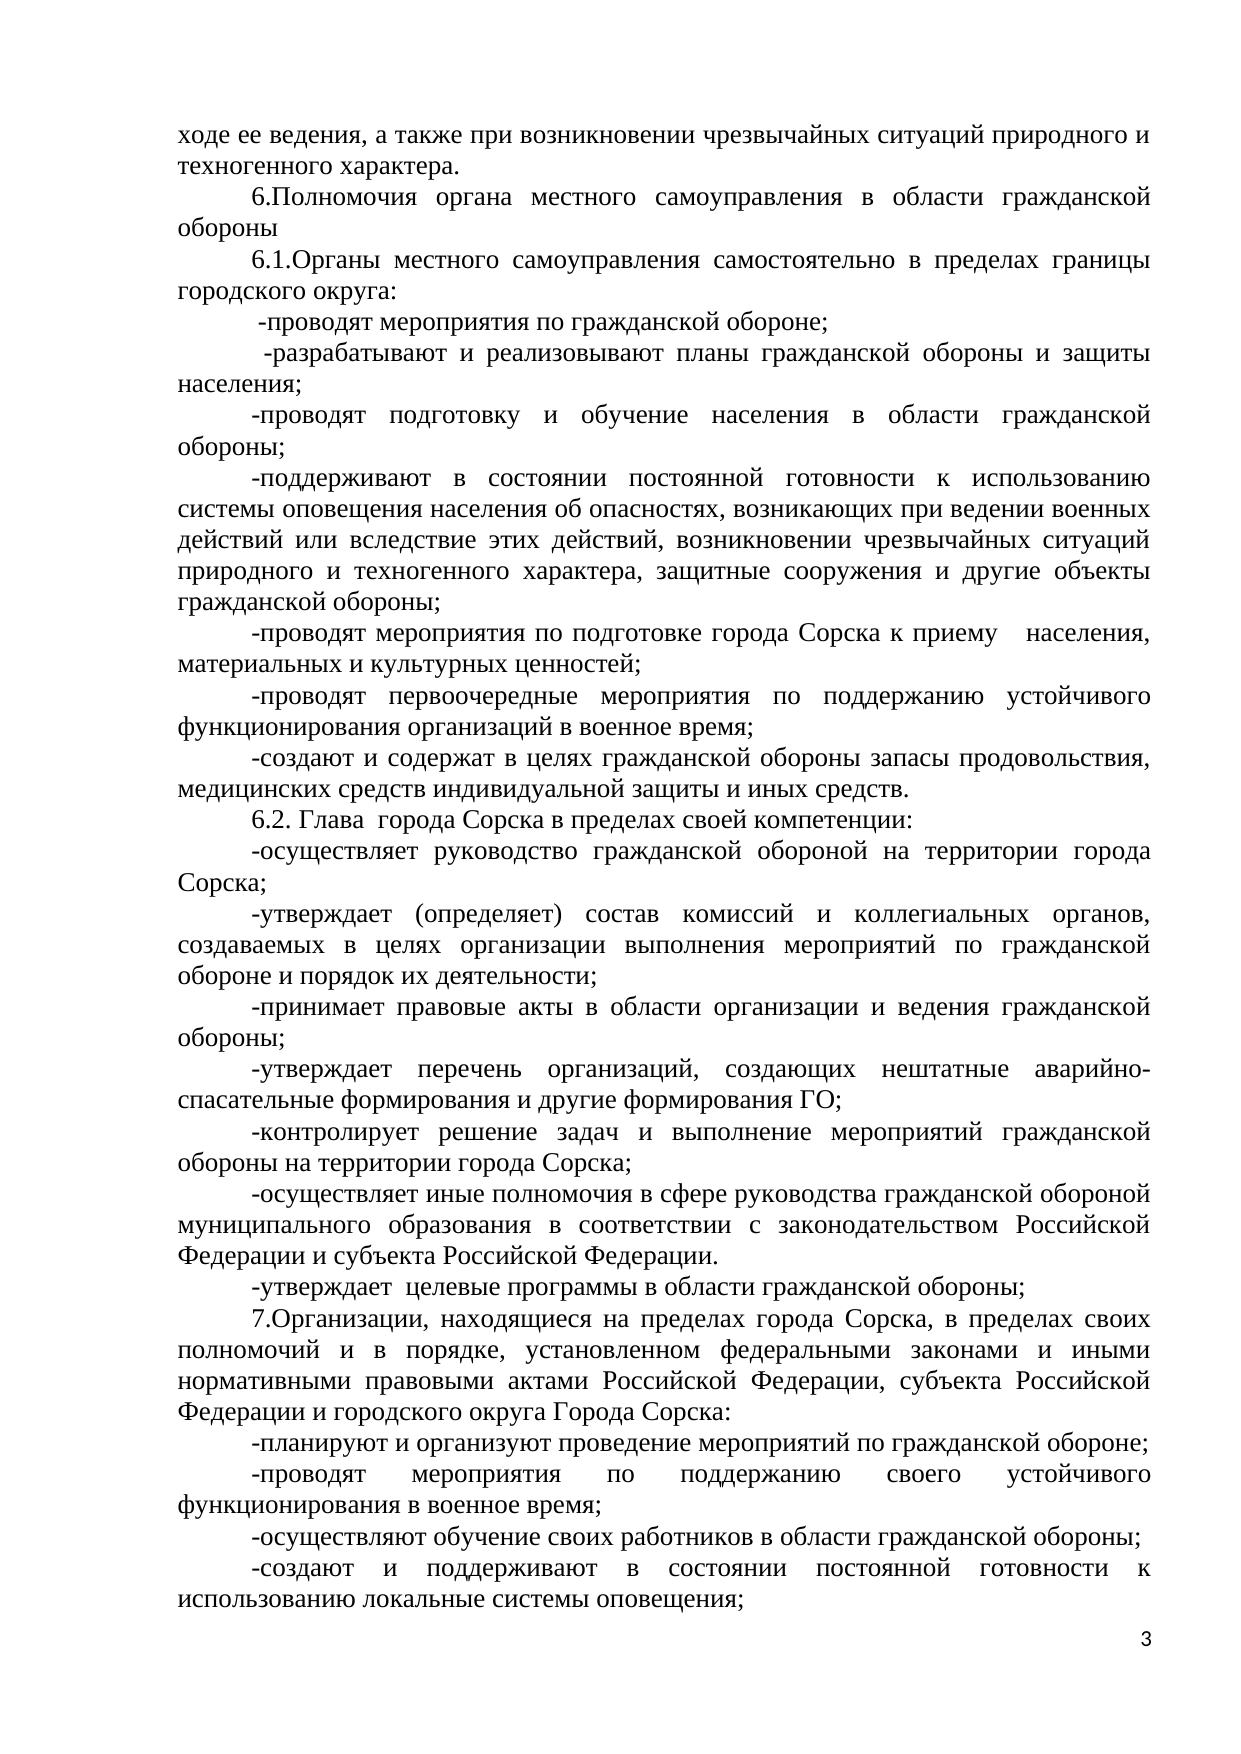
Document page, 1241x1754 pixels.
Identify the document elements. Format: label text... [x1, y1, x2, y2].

text -принимает правовые акты в области организации и ведения гражданской обороны; [177, 990, 1152, 1052]
text -создают и поддерживают в состоянии постоянной готовности к использованию локальные системы оповещения; [177, 1551, 1152, 1613]
text -утверждает целевые программы в области гражданской обороны; [177, 1271, 1152, 1302]
text -проводят мероприятия по гражданской обороне; [177, 305, 1152, 336]
text -проводят мероприятия по поддержанию своего устойчивого функционирования в военное время; [177, 1457, 1152, 1520]
text 7.Организации, находящиеся на пределах города Сорска, в пределах своих полномочий и в порядке, установленном федеральными законами и иными нормативными правовыми актами Российской Федерации, субъекта Российской Федерации и городского округа Города Сорска: [177, 1302, 1152, 1426]
text -контролирует решение задач и выполнение мероприятий гражданской обороны на территории города Сорска; [177, 1115, 1152, 1177]
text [177, 118, 1152, 180]
text -создают и содержат в целях гражданской обороны запасы продовольствия, медицинских средств индивидуальной защиты и иных средств. [177, 741, 1152, 803]
text -разрабатывают и реализовывают планы гражданской обороны и защиты населения; [177, 336, 1152, 398]
text -поддерживают в состоянии постоянной готовности к использованию системы оповещения населения об опасностях, возникающих при ведении военных действий или вследствие этих действий, возникновении чрезвычайных ситуаций природного и техногенного характера, защитные сооружения и другие объекты гражданской обороны; [177, 461, 1152, 616]
text -проводят первоочередные мероприятия по поддержанию устойчивого функционирования организаций в военное время; [177, 679, 1152, 741]
text -проводят мероприятия по подготовке города Сорска к приему населения, материальных и культурных ценностей; [177, 616, 1152, 679]
text -планируют и организуют проведение мероприятий по гражданской обороне; [177, 1426, 1152, 1457]
text 6.1.Органы местного самоуправления самостоятельно в пределах границы городского округа: [177, 243, 1152, 305]
text 6.Полномочия органа местного самоуправления в области гражданской обороны [177, 180, 1152, 243]
text -проводят подготовку и обучение населения в области гражданской обороны; [177, 398, 1152, 461]
text -осуществляет руководство гражданской обороной на территории города Сорска; [177, 834, 1152, 897]
text -утверждает перечень организаций, создающих нештатные аварийно-спасательные формирования и другие формирования ГО; [177, 1052, 1152, 1115]
text -утверждает (определяет) состав комиссий и коллегиальных органов, создаваемых в целях организации выполнения мероприятий по гражданской обороне и порядок их деятельности; [177, 897, 1152, 990]
text -осуществляют обучение своих работников в области гражданской обороны; [177, 1520, 1152, 1551]
text -осуществляет иные полномочия в сфере руководства гражданской обороной муниципального образования в соответствии с законодательством Российской Федерации и субъекта Российской Федерации. [177, 1177, 1152, 1271]
text 6.2. Глава города Сорска в пределах своей компетенции: [177, 803, 1152, 834]
